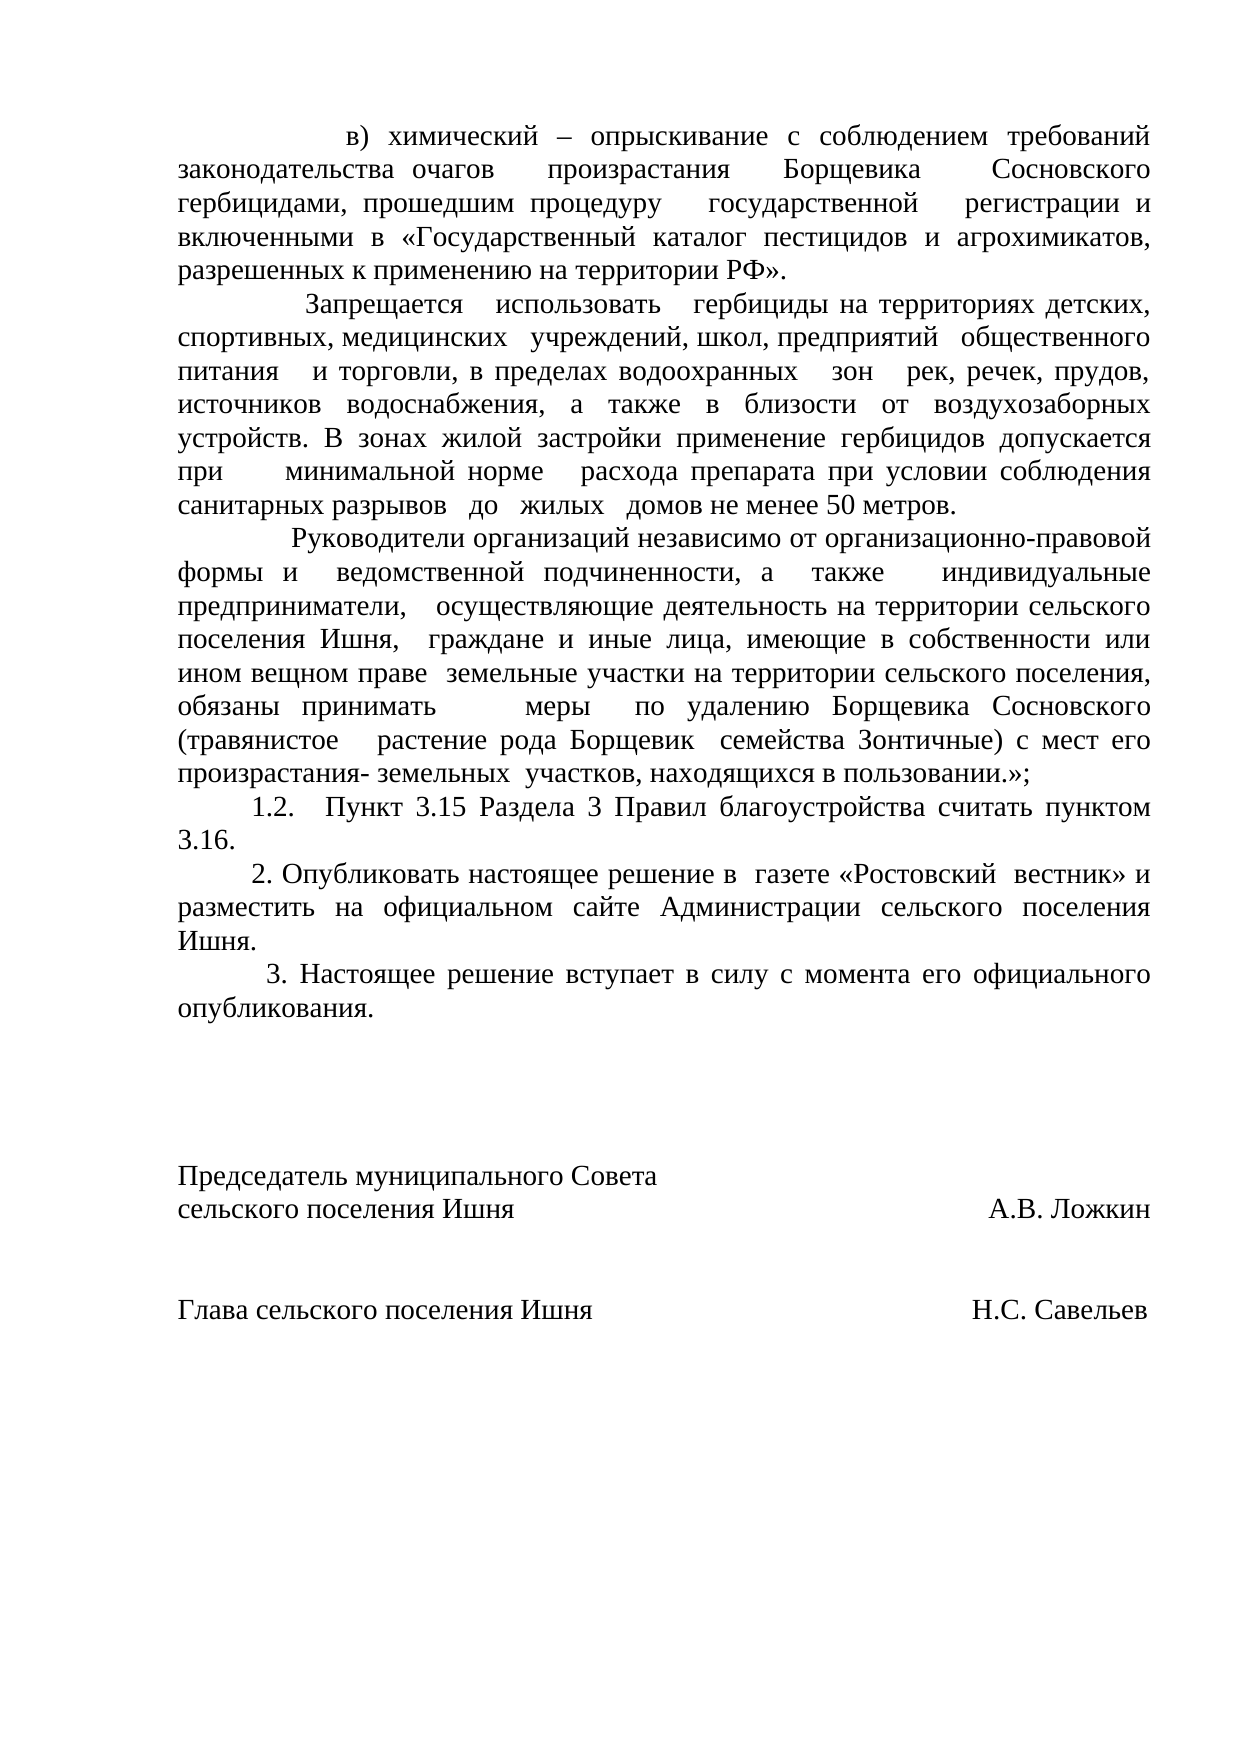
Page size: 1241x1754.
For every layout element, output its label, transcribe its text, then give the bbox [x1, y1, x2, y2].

text сельского поселения Ишня А.В. Ложкин [177, 1191, 1152, 1225]
text Запрещается использовать гербициды на территориях детских, спортивных, медицинских учреждений, школ, предприятий общественного питания и торговли, в пределах водоохранных зон рек, речек, прудов, источников водоснабжения, а также в близости от воздухозаборных устройств. В зонах жилой застройки применение гербицидов допускается при минимальной норме расхода препарата при условии соблюдения санитарных разрывов до жилых домов не менее 50 метров. [177, 286, 1152, 521]
text 3. Настоящее решение вступает в силу с момента его официального опубликования. [177, 957, 1152, 1024]
text Председатель муниципального Совета [177, 1158, 1152, 1191]
text в) химический – опрыскивание с соблюдением требований законодательства очагов произрастания Борщевика Сосновского гербицидами, прошедшим процедуру государственной регистрации и включенными в «Государственный каталог пестицидов и агрохимикатов, разрешенных к применению на территории РФ». [177, 118, 1152, 286]
text Руководители организаций независимо от организационно-правовой формы и ведомственной подчиненности, а также индивидуальные предприниматели, осуществляющие деятельность на территории сельского поселения Ишня, граждане и иные лица, имеющие в собственности или ином вещном праве земельные участки на территории сельского поселения, обязаны принимать меры по удалению Борщевика Сосновского (травянистое растение рода Борщевик семейства Зонтичные) с мест его произрастания- земельных участков, находящихся в пользовании.»; [177, 521, 1152, 789]
text 1.2. Пункт 3.15 Раздела 3 Правил благоустройства считать пунктом 3.16. [177, 789, 1152, 856]
text Глава сельского поселения Ишня Н.С. Савельев [177, 1292, 1152, 1326]
text 2. Опубликовать настоящее решение в газете «Ростовский вестник» и разместить на официальном сайте Администрации сельского поселения Ишня. [177, 856, 1152, 957]
